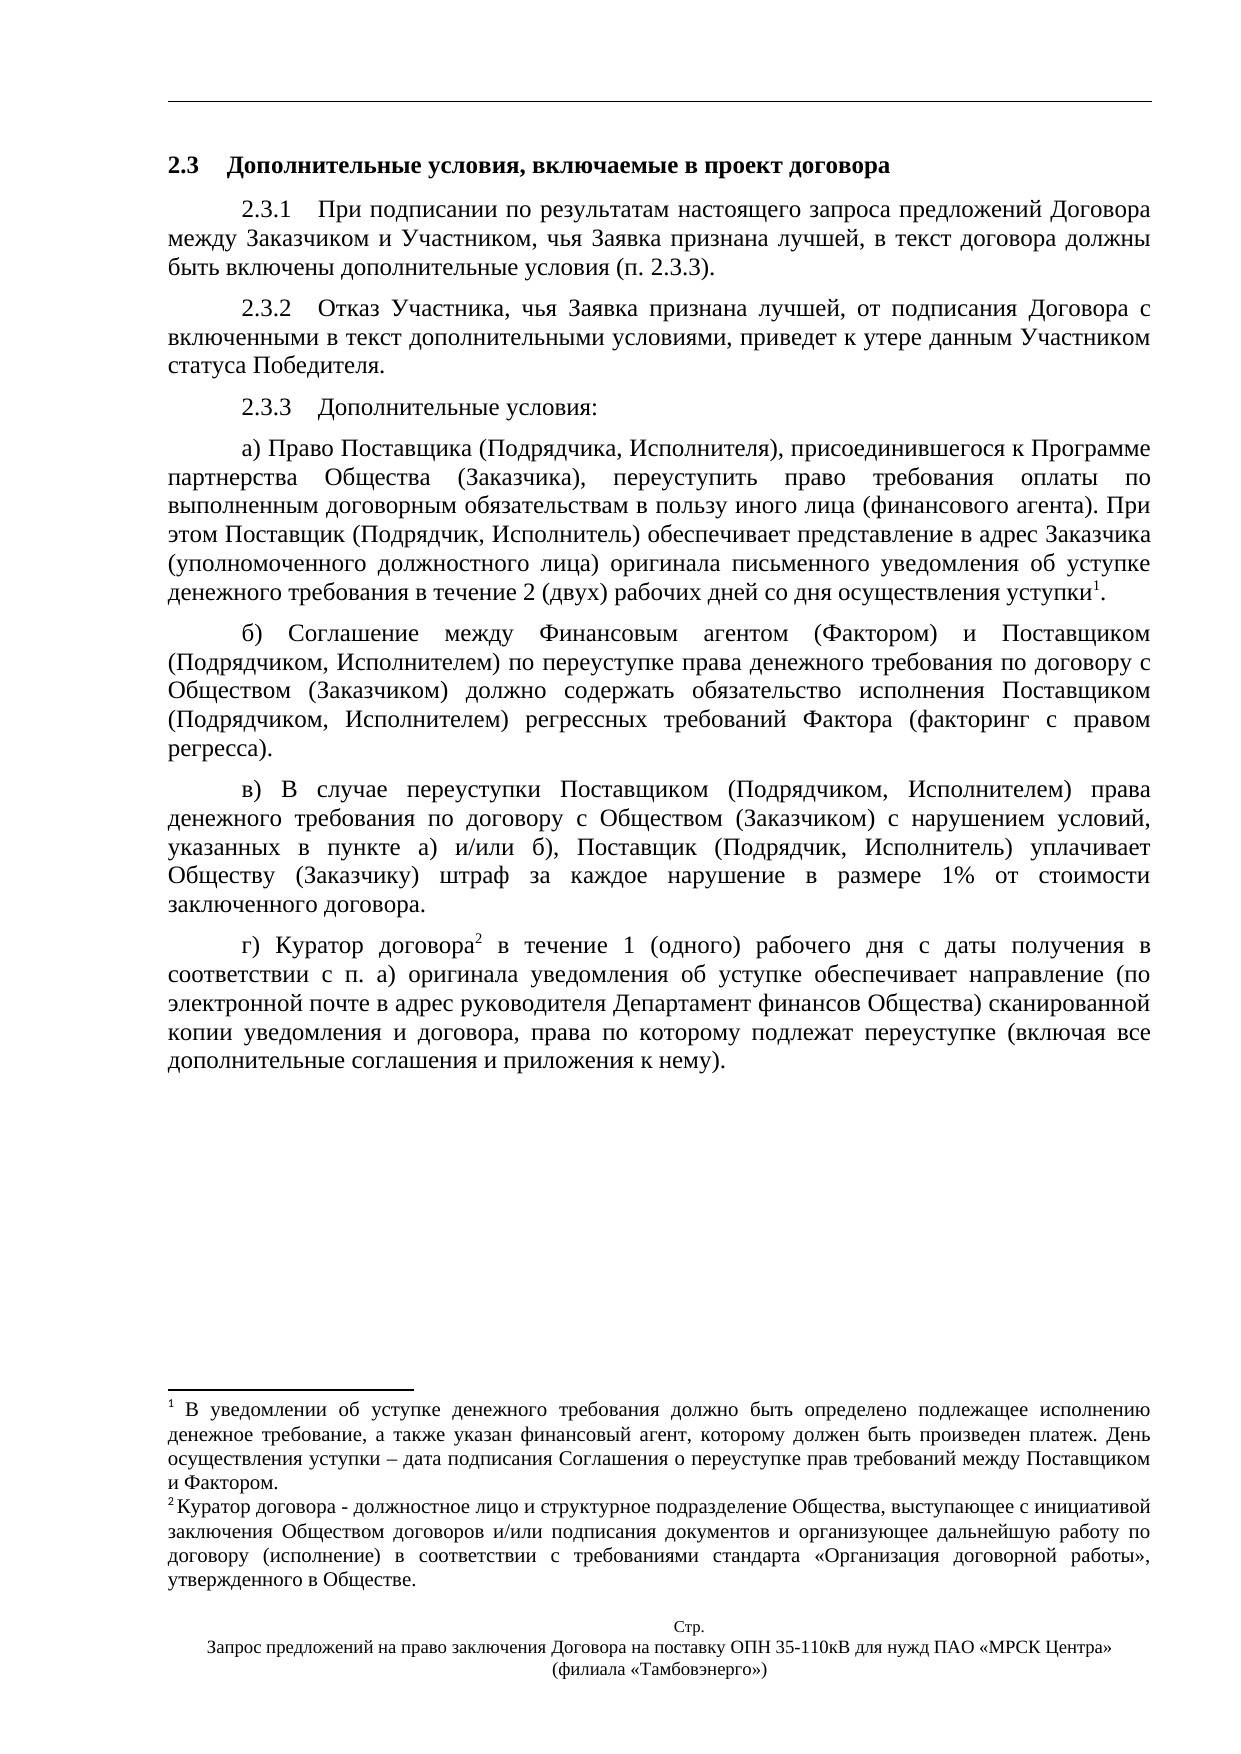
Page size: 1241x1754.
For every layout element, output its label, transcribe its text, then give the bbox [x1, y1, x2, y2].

subtitle При подписании по результатам настоящего запроса предложений Договора между Заказчиком и Участником, чья Заявка признана лучшей, в текст договора должны быть включены дополнительные условия (п. 2.3.3). [168, 194, 1152, 280]
subtitle Дополнительные условия: [168, 392, 1152, 420]
subtitle Отказ Участника, чья Заявка признана лучшей, от подписания Договора с включенными в текст дополнительными условиями, приведет к утере данным Участником статуса Победителя. [168, 293, 1152, 379]
subtitle г) Куратор договора в течение 1 (одного) рабочего дня с даты получения в соответствии с п. а) оригинала уведомления об уступке обеспечивает направление (по электронной почте в адрес руководителя Департамент финансов Общества) сканированной копии уведомления и договора, права по которому подлежат переуступке (включая все дополнительные соглашения и приложения к нему). [168, 930, 1152, 1074]
subtitle а) Право Поставщика (Подрядчика, Исполнителя), присоединившегося к Программе партнерства Общества (Заказчика), переуступить право требования оплаты по выполненным договорным обязательствам в пользу иного лица (финансового агента). При этом Поставщик (Подрядчик, Исполнитель) обеспечивает представление в адрес Заказчика (уполномоченного должностного лица) оригинала письменного уведомления об уступке денежного требования в течение 2 (двух) рабочих дней со дня осуществления уступки. [168, 433, 1152, 605]
subtitle б) Соглашение между Финансовым агентом (Фактором) и Поставщиком (Подрядчиком, Исполнителем) по переуступке права денежного требования по договору с Обществом (Заказчиком) должно содержать обязательство исполнения Поставщиком (Подрядчиком, Исполнителем) регрессных требований Фактора (факторинг с правом регресса). [168, 618, 1152, 762]
subtitle Дополнительные условия, включаемые в проект договора [168, 150, 1152, 179]
subtitle в) В случае переуступки Поставщиком (Подрядчиком, Исполнителем) права денежного требования по договору с Обществом (Заказчиком) с нарушением условий, указанных в пункте а) и/или б), Поставщик (Подрядчик, Исполнитель) уплачивает Обществу (Заказчику) штраф за каждое нарушение в размере 1% от стоимости заключенного договора. [168, 774, 1152, 918]
